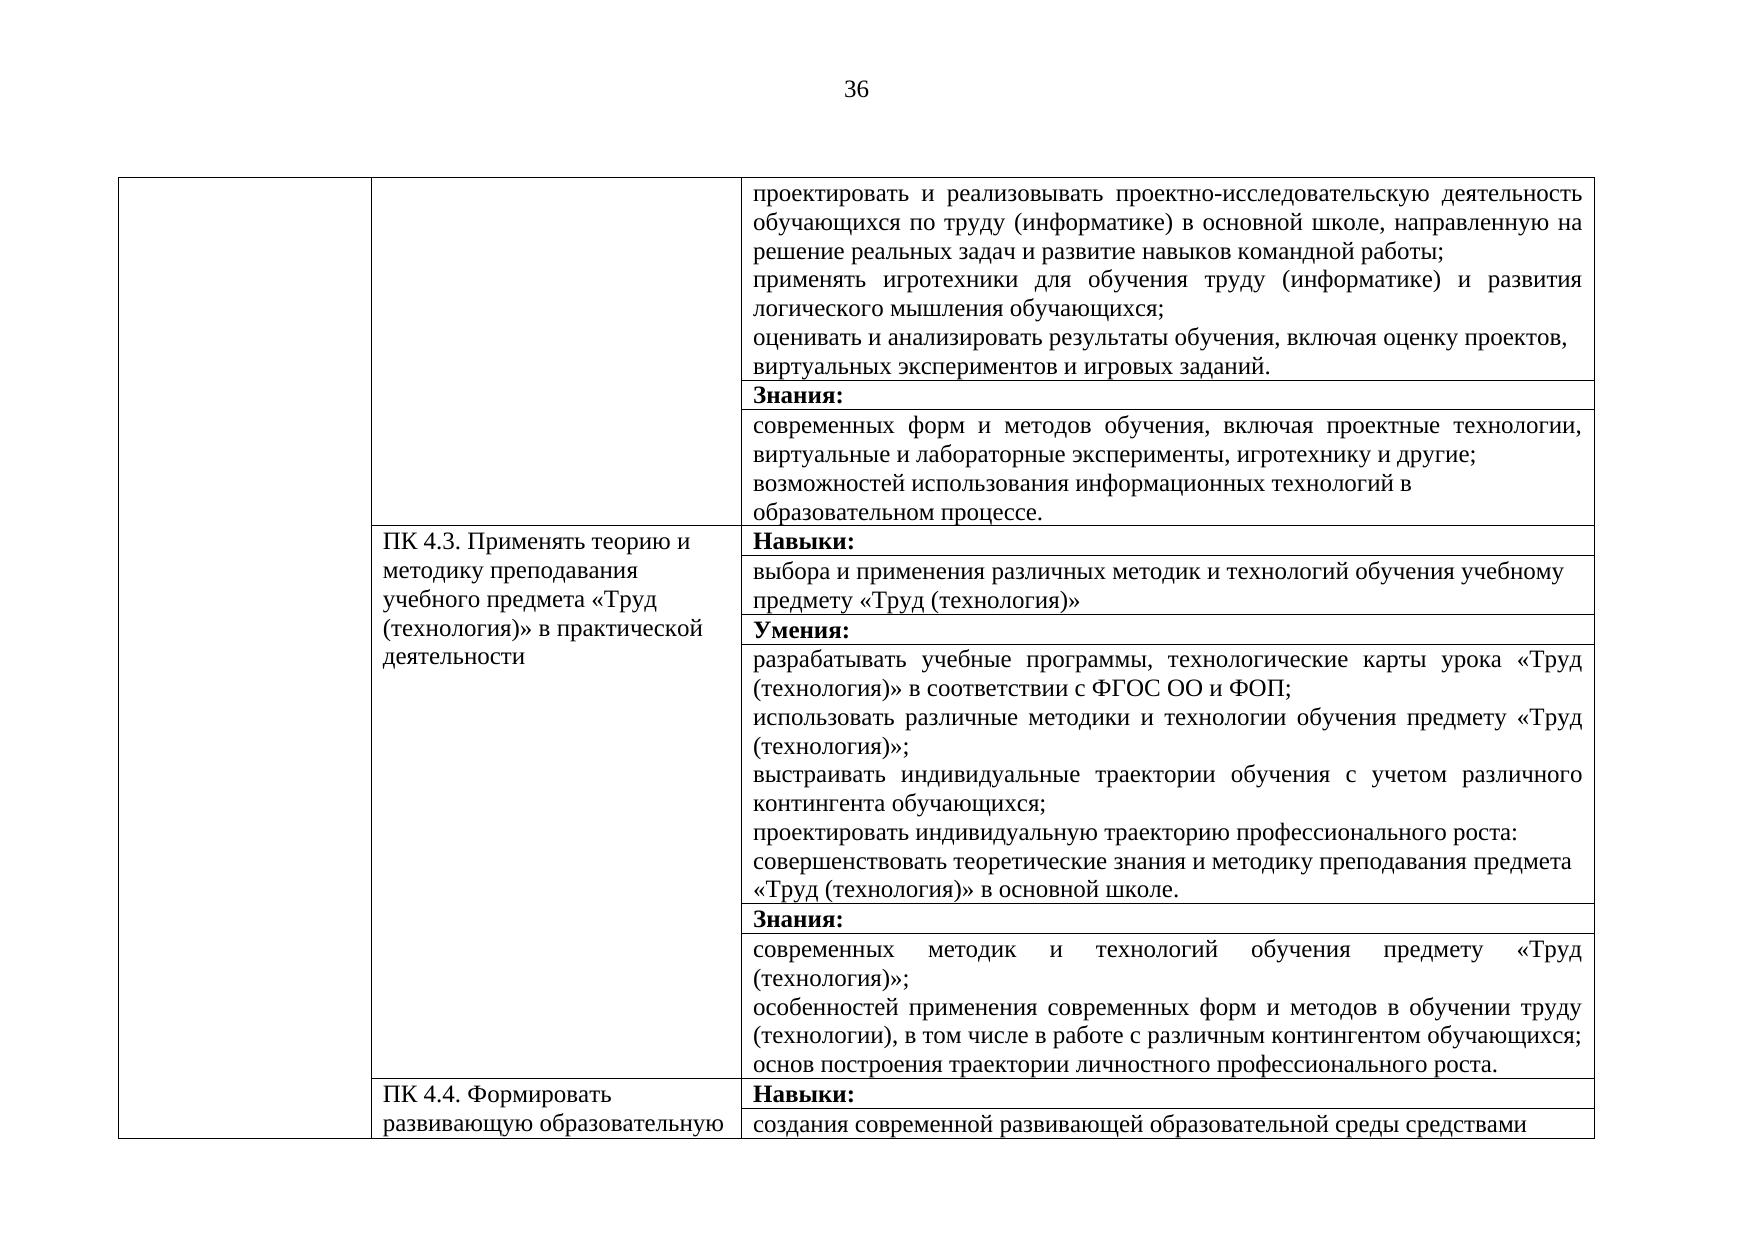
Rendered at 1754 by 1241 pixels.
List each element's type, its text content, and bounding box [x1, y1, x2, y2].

table_cell Навыки: [742, 526, 1594, 555]
table_cell разрабатывать учебные программы, технологические карты урока «Труд (технология)» в соответствии с ФГОС ОО и ФОП; использовать различные методики и технологии обучения предмету «Труд (технология)»; выстраивать индивидуальные траектории обучения с учетом различного контингента обучающихся; проектировать индивидуальную траекторию профессионального роста: совершенствовать теоретические знания и методику преподавания предмета «Труд (технология)» в основной школе. [742, 645, 1594, 903]
table_cell современных форм и методов обучения, включая проектные технологии, виртуальные и лабораторные эксперименты, игротехнику и другие; возможностей использования информационных технологий в образовательном процессе. [742, 410, 1594, 525]
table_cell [742, 178, 1594, 379]
table_cell Знания: [742, 381, 1594, 409]
table_cell ПК 4.4. Формировать развивающую образовательную среду для достижения личностных, предметных и метапредметных результатов обучения средствами преподаваемого учебного предмета «Труд (технология)» [372, 1079, 741, 1137]
table_cell ПК 4.3. Применять теорию и методику преподавания учебного предмета «Труд (технология)» в практической деятельности [372, 526, 741, 1078]
table_cell Умения: [742, 615, 1594, 643]
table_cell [742, 1109, 1594, 1137]
table_cell Знания: [742, 904, 1594, 933]
table_cell выбора и применения различных методик и технологий обучения учебному предмету «Труд (технология)» [742, 556, 1594, 614]
table_cell Навыки: [742, 1079, 1594, 1108]
table_cell современных методик и технологий обучения предмету «Труд (технология)»; особенностей применения современных форм и методов в обучении труду (технологии), в том числе в работе с различным контингентом обучающихся; основ построения траектории личностного профессионального роста. [742, 934, 1594, 1078]
